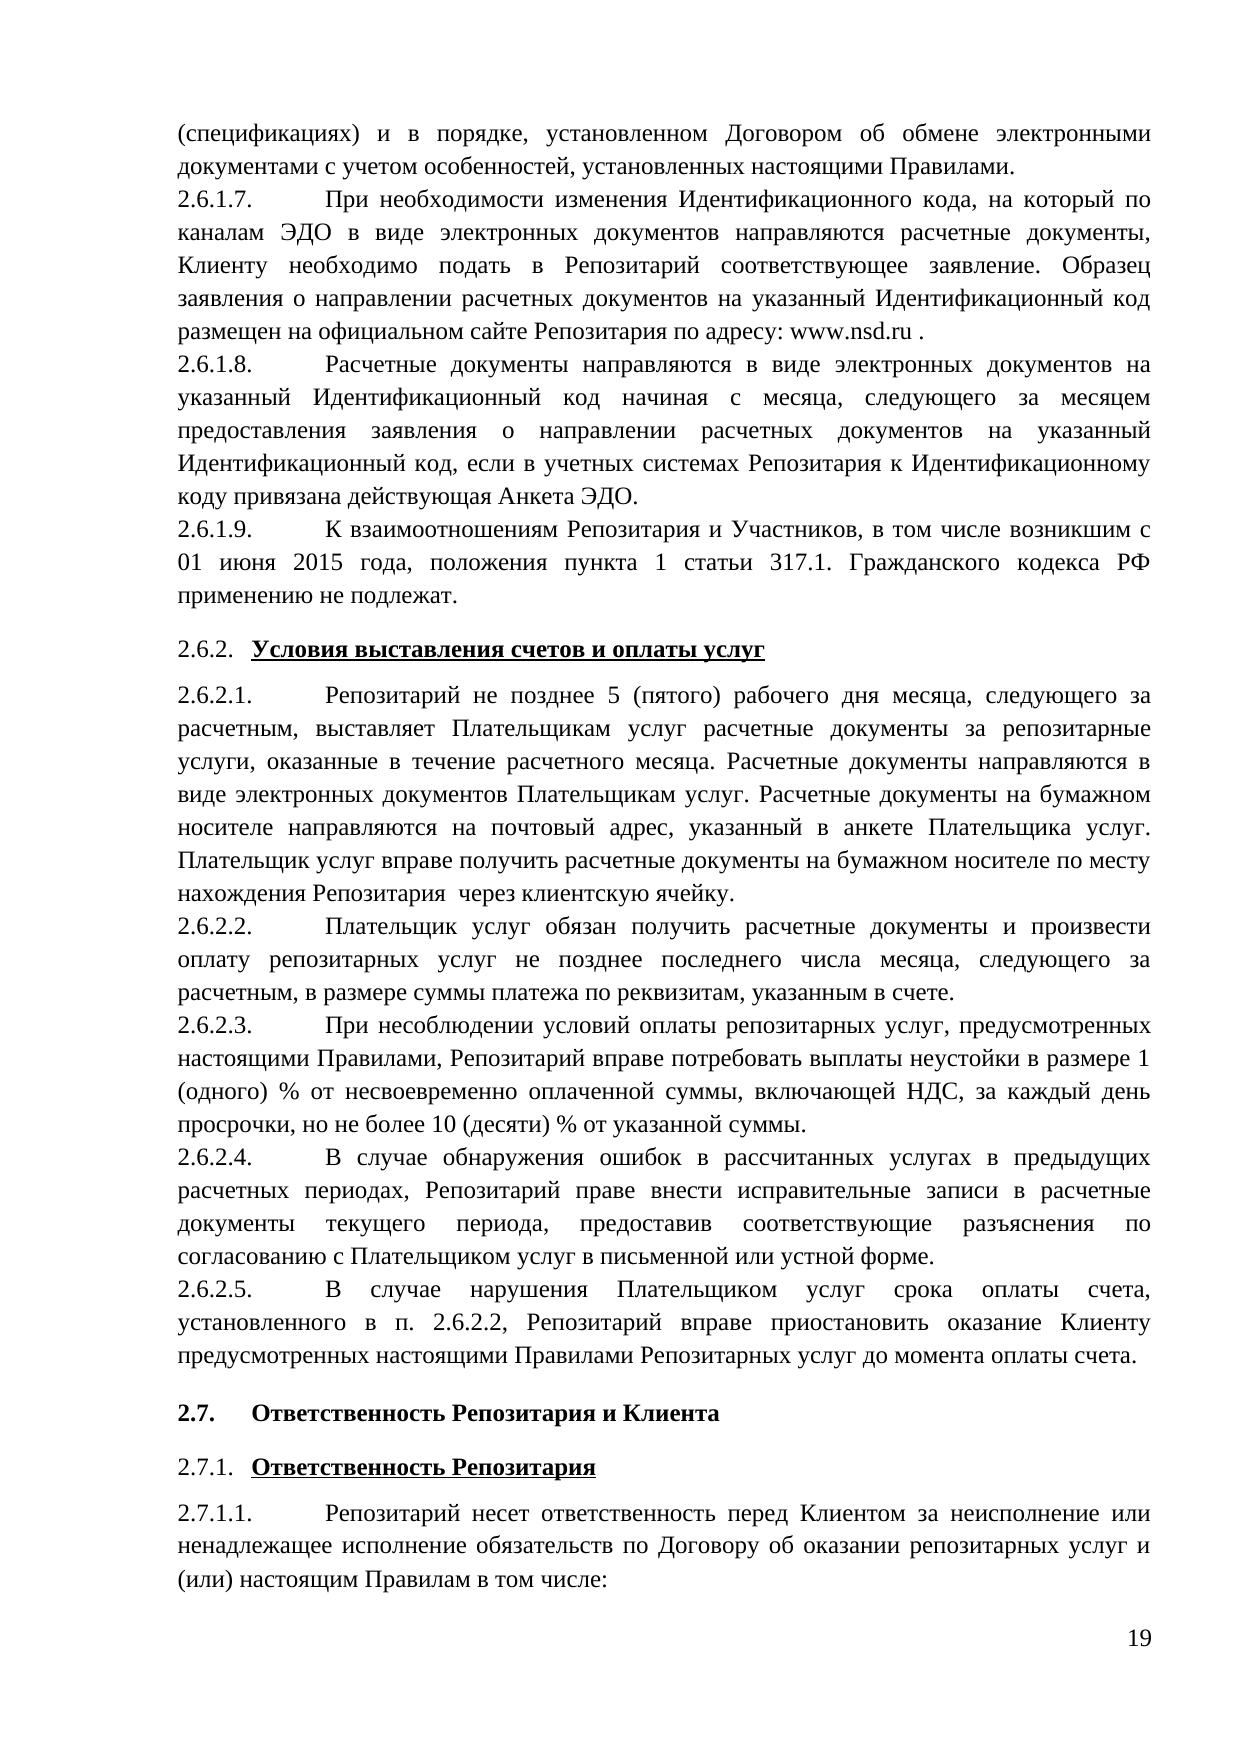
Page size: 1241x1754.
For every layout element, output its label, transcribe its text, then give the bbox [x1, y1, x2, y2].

list При несоблюдении условий оплаты репозитарных услуг, предусмотренных настоящими Правилами, Репозитарий вправе потребовать выплаты неустойки в размере 1 (одного) % от несвоевременно оплаченной суммы, включающей НДС, за каждый день просрочки, но не более 10 (десяти) % от указанной суммы. [177, 1010, 1152, 1138]
list В случае обнаружения ошибок в рассчитанных услугах в предыдущих расчетных периодах, Репозитарий праве внести исправительные записи в расчетные документы текущего периода, предоставив соответствующие разъяснения по согласованию с Плательщиком услуг в письменной или устной форме. [177, 1142, 1152, 1270]
subtitle Условия выставления счетов и оплаты услуг [177, 634, 1152, 663]
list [177, 118, 1152, 180]
list Расчетные документы направляются в виде электронных документов на указанный Идентификационный код начиная с месяца, следующего за месяцем предоставления заявления о направлении расчетных документов на указанный Идентификационный код, если в учетных системах Репозитария к Идентификационному коду привязана действующая Анкета ЭДО. [177, 349, 1152, 510]
list При необходимости изменения Идентификационного кода, на который по каналам ЭДО в виде электронных документов направляются расчетные документы, Клиенту необходимо подать в Репозитарий соответствующее заявление. Образец заявления о направлении расчетных документов на указанный Идентификационный код размещен на официальном сайте Репозитария по адресу: www.nsd.ru . [177, 184, 1152, 345]
list Плательщик услуг обязан получить расчетные документы и произвести оплату репозитарных услуг не позднее последнего числа месяца, следующего за расчетным, в размере суммы платежа по реквизитам, указанным в счете. [177, 911, 1152, 1006]
list Репозитарий не позднее 5 (пятого) рабочего дня месяца, следующего за расчетным, выставляет Плательщикам услуг расчетные документы за репозитарные услуги, оказанные в течение расчетного месяца. Расчетные документы направляются в виде электронных документов Плательщикам услуг. Расчетные документы на бумажном носителе направляются на почтовый адрес, указанный в анкете Плательщика услуг. Плательщик услуг вправе получить расчетные документы на бумажном носителе по месту нахождения Репозитария через клиентскую ячейку. [177, 680, 1152, 907]
subtitle Ответственность Репозитария [177, 1452, 1152, 1481]
list К взаимоотношениям Репозитария и Участников, в том числе возникшим с 01 июня 2015 года, положения пункта 1 статьи 317.1. Гражданского кодекса РФ применению не подлежат. [177, 514, 1152, 609]
list Репозитарий несет ответственность перед Клиентом за неисполнение или ненадлежащее исполнение обязательств по Договору об оказании репозитарных услуг и (или) настоящим Правилам в том числе: [177, 1498, 1152, 1592]
subtitle Ответственность Репозитария и Клиента [177, 1398, 1152, 1427]
list В случае нарушения Плательщиком услуг срока оплаты счета, установленного в п. 2.6.2.2, Репозитарий вправе приостановить оказание Клиенту предусмотренных настоящими Правилами Репозитарных услуг до момента оплаты счета. [177, 1274, 1152, 1369]
